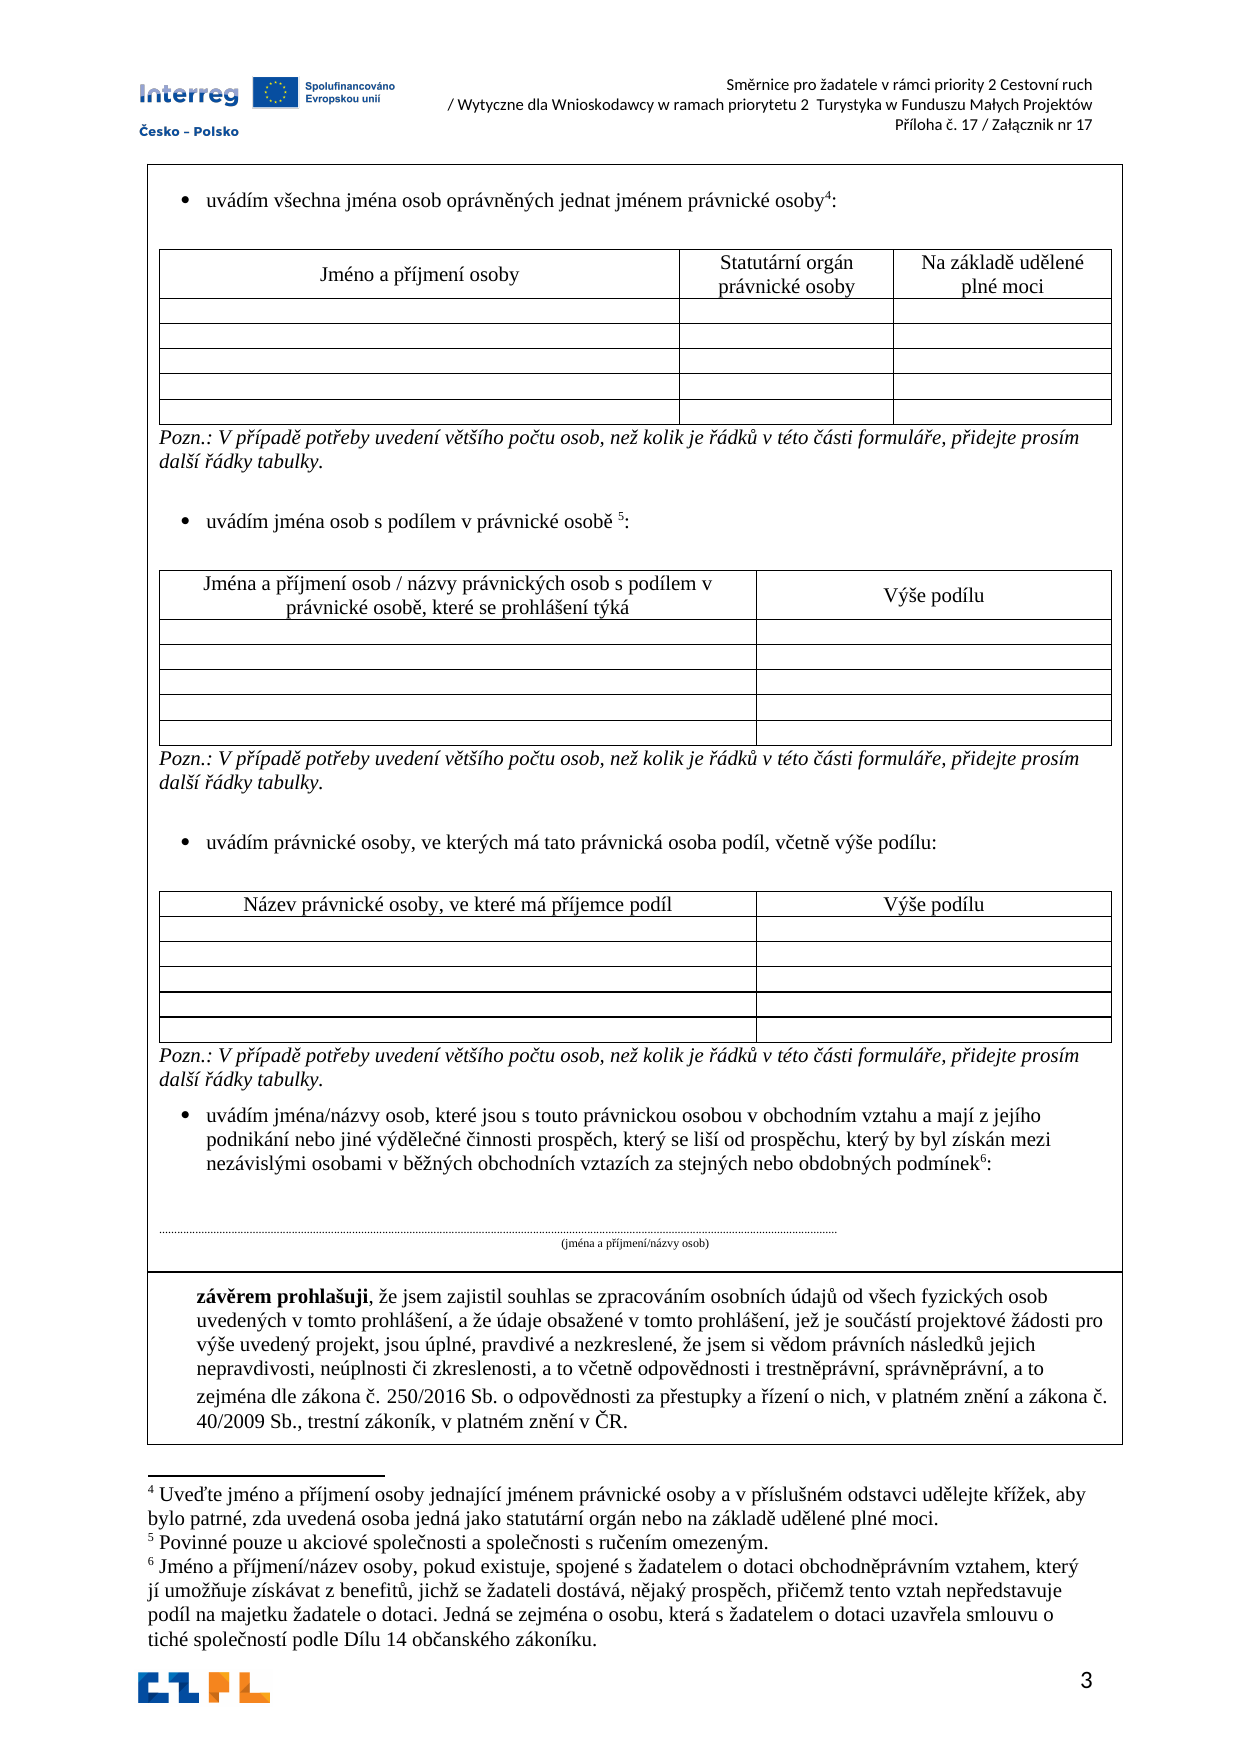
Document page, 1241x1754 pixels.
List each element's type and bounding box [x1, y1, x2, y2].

picture [138, 74, 396, 139]
table_cell [148, 165, 1122, 1271]
table_cell [148, 1273, 1122, 1444]
picture [134, 1669, 273, 1707]
